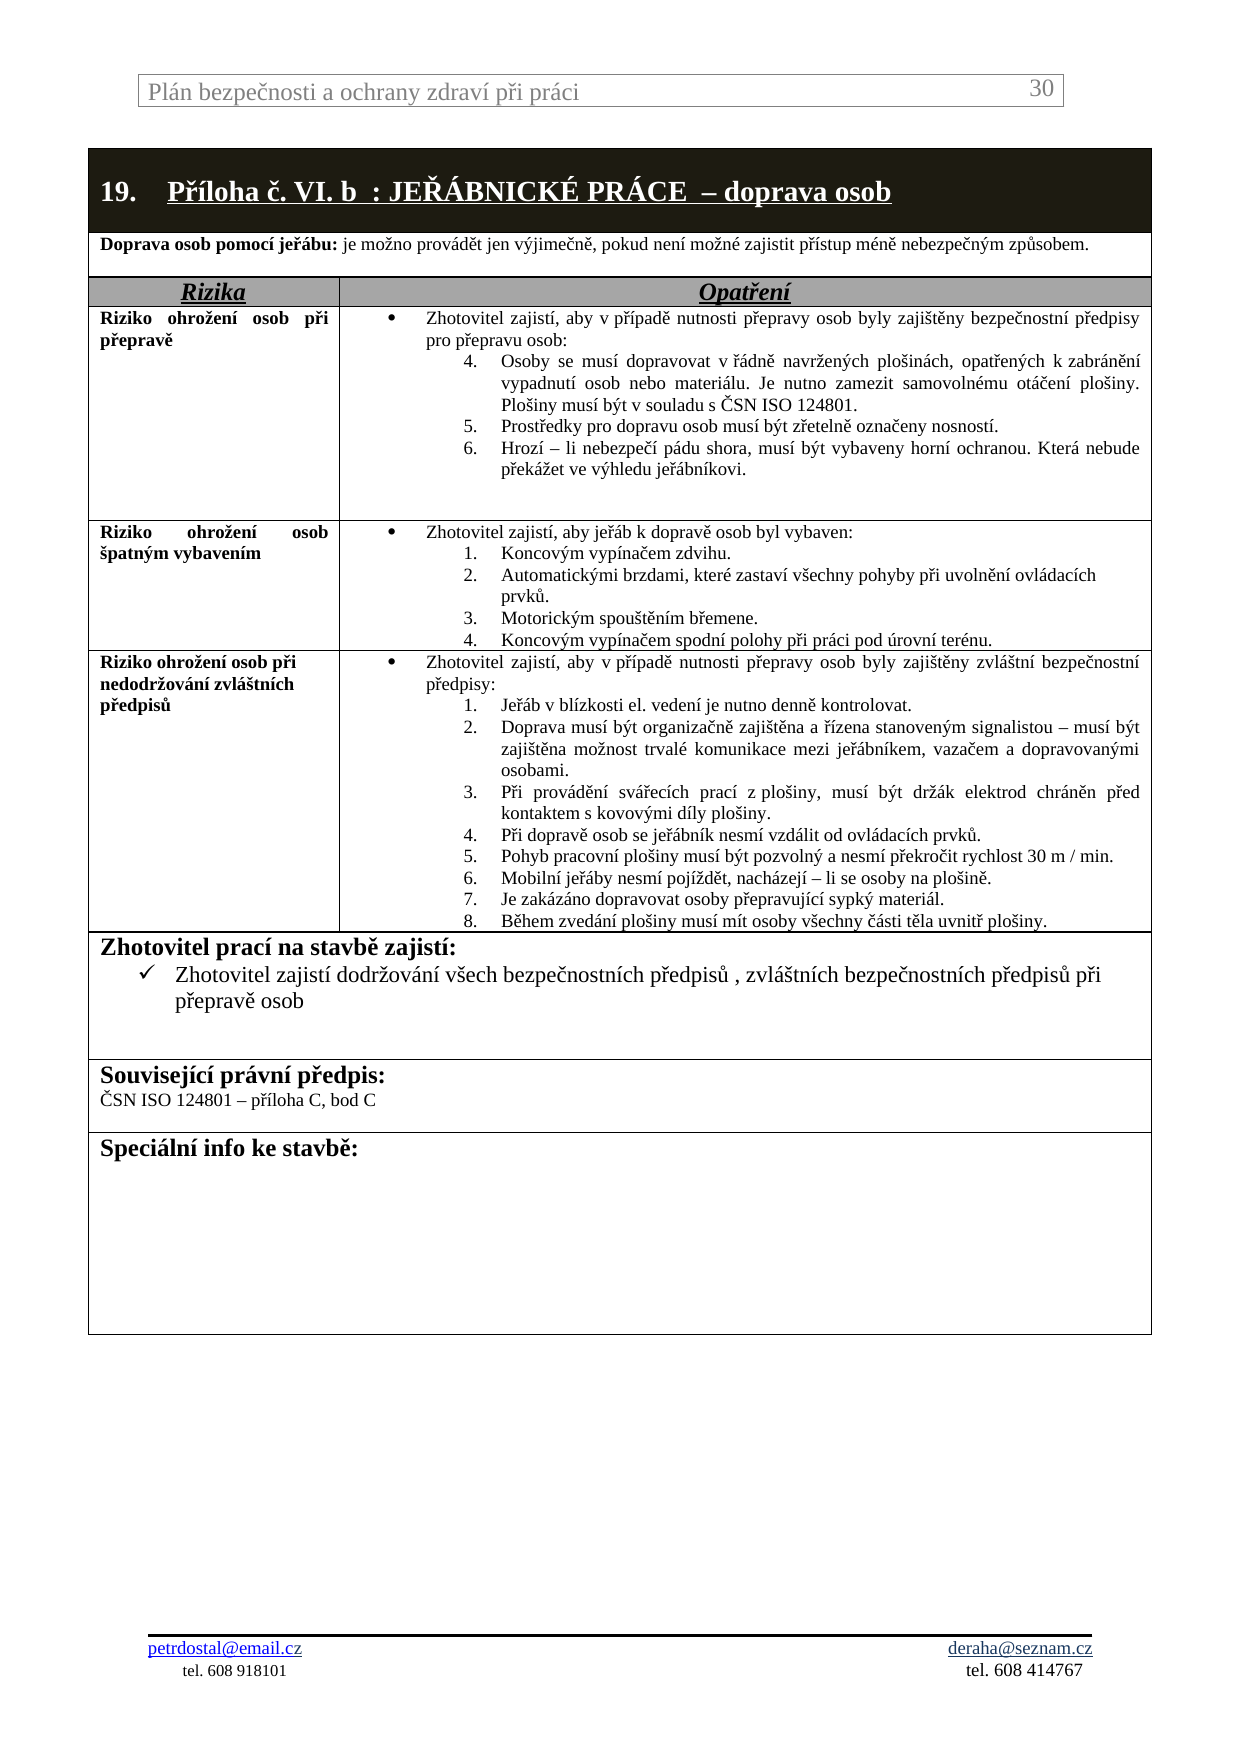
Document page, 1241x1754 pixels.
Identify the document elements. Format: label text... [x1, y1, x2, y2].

table_cell Opatření [340, 278, 1151, 306]
table_cell Riziko ohrožení osob špatným vybavením [89, 521, 339, 650]
table_cell Zhotovitel zajistí, aby v případě nutnosti přepravy osob byly zajištěny zvláštní bezpečnostní předpisy: Jeřáb v blízkosti el. vedení je nutno denně kontrolovat. Doprava musí být organizačně zajištěna a řízena stanoveným signalistou – musí být zajištěna možnost trvalé komunikace mezi jeřábníkem, vazačem a dopravovanými osobami. Při provádění svářecích prací z plošiny, musí být držák elektrod chráněn před kontaktem s kovovými díly plošiny. Při dopravě osob se jeřábník nesmí vzdálit od ovládacích prvků. Pohyb pracovní plošiny musí být pozvolný a nesmí překročit rychlost 30 m / min. Mobilní jeřáby nesmí pojíždět, nacházejí – li se osoby na plošině. Je zakázáno dopravovat osoby přepravující sypký materiál. Během zvedání plošiny musí mít osoby všechny části těla uvnitř plošiny. [340, 651, 1151, 931]
table_cell Související právní předpis: ČSN ISO 124801 – příloha C, bod C [89, 1060, 1151, 1132]
table_cell Zhotovitel zajistí, aby v případě nutnosti přepravy osob byly zajištěny bezpečnostní předpisy pro přepravu osob: Osoby se musí dopravovat v řádně navržených plošinách, opatřených k zabránění vypadnutí osob nebo materiálu. Je nutno zamezit samovolnému otáčení plošiny. Plošiny musí být v souladu s ČSN ISO 124801. Prostředky pro dopravu osob musí být zřetelně označeny nosností. Hrozí – li nebezpečí pádu shora, musí být vybaveny horní ochranou. Která nebude překážet ve výhledu jeřábníkovi. [340, 307, 1151, 520]
table_cell Doprava osob pomocí jeřábu: je možno provádět jen výjimečně, pokud není možné zajistit přístup méně nebezpečným způsobem. [89, 233, 1151, 276]
table_cell Speciální info ke stavbě: [89, 1133, 1151, 1334]
table_header Příloha č. VI. b : JEŘÁBNICKÉ PRÁCE – doprava osob [89, 149, 1151, 232]
table_cell Zhotovitel prací na stavbě zajistí: Zhotovitel zajistí dodržování všech bezpečnostních předpisů , zvláštních bezpečnostních předpisů při přepravě osob [89, 933, 1151, 1059]
table_cell Rizika [89, 278, 339, 306]
table_cell Riziko ohrožení osob při nedodržování zvláštních předpisů [89, 651, 339, 931]
table_cell Riziko ohrožení osob při přepravě [89, 307, 339, 520]
table_cell Zhotovitel zajistí, aby jeřáb k dopravě osob byl vybaven: Koncovým vypínačem zdvihu. Automatickými brzdami, které zastaví všechny pohyby při uvolnění ovládacích prvků. Motorickým spouštěním břemene. Koncovým vypínačem spodní polohy při práci pod úrovní terénu. [340, 521, 1151, 650]
